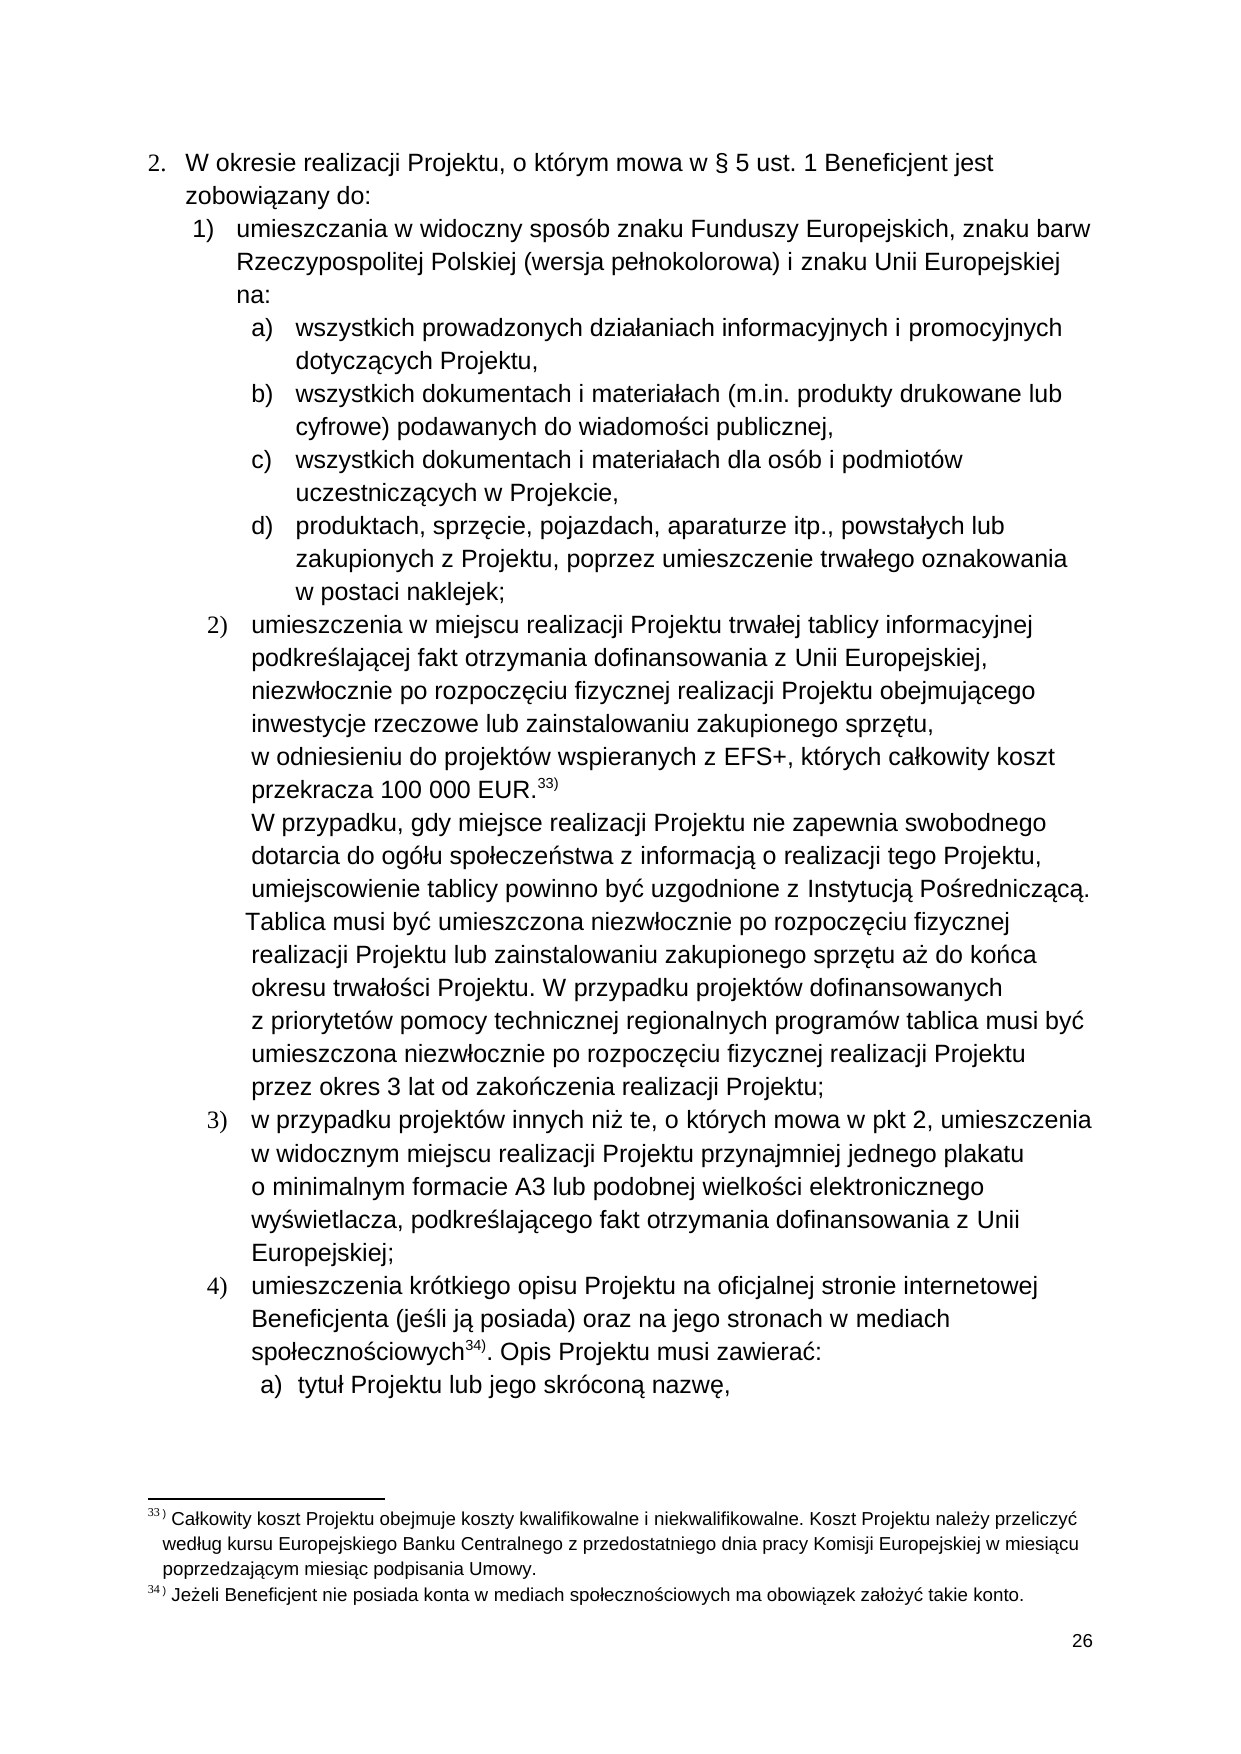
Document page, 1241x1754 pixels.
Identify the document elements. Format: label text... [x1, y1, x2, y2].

list w przypadku projektów innych niż te, o których mowa w pkt 2, umieszczenia w widocznym miejscu realizacji Projektu przynajmniej jednego plakatu o minimalnym formacie A3 lub podobnej wielkości elektronicznego wyświetlacza, podkreślającego fakt otrzymania dofinansowania z Unii Europejskiej; [207, 1105, 1093, 1266]
list wszystkich dokumentach i materiałach dla osób i podmiotów uczestniczących w Projekcie, [251, 445, 1093, 507]
text Tablica musi być umieszczona niezwłocznie po rozpoczęciu fizycznej realizacji Projektu lub zainstalowaniu zakupionego sprzętu aż do końca okresu trwałości Projektu. W przypadku projektów dofinansowanych z priorytetów pomocy technicznej regionalnych programów tablica musi być umieszczona niezwłocznie po rozpoczęciu fizycznej realizacji Projektu przez okres 3 lat od zakończenia realizacji Projektu; [245, 907, 1093, 1101]
list W okresie realizacji Projektu, o którym mowa w § 5 ust. 1 Beneficjent jest zobowiązany do: [148, 148, 1093, 209]
list wszystkich prowadzonych działaniach informacyjnych i promocyjnych dotyczących Projektu, [251, 313, 1093, 374]
list umieszczenia krótkiego opisu Projektu na oficjalnej stronie internetowej Beneficjenta (jeśli ją posiada) oraz na jego stronach w mediach społecznościowych). Opis Projektu musi zawierać: [207, 1271, 1093, 1366]
list umieszczenia w miejscu realizacji Projektu trwałej tablicy informacyjnej podkreślającej fakt otrzymania dofinansowania z Unii Europejskiej, niezwłocznie po rozpoczęciu fizycznej realizacji Projektu obejmującego inwestycje rzeczowe lub zainstalowaniu zakupionego sprzętu, w odniesieniu do projektów wspieranych z EFS+, których całkowity koszt przekracza 100 000 EUR.) [207, 610, 1093, 804]
list umieszczania w widoczny sposób znaku Funduszy Europejskich, znaku barw Rzeczypospolitej Polskiej (wersja pełnokolorowa) i znaku Unii Europejskiej na: [192, 214, 1093, 308]
list tytuł Projektu lub jego skróconą nazwę, [260, 1370, 1093, 1398]
text W przypadku, gdy miejsce realizacji Projektu nie zapewnia swobodnego dotarcia do ogółu społeczeństwa z informacją o realizacji tego Projektu, umiejscowienie tablicy powinno być uzgodnione z Instytucją Pośredniczącą. [251, 808, 1093, 903]
list produktach, sprzęcie, pojazdach, aparaturze itp., powstałych lub zakupionych z Projektu, poprzez umieszczenie trwałego oznakowania w postaci naklejek; [251, 511, 1093, 606]
list wszystkich dokumentach i materiałach (m.in. produkty drukowane lub cyfrowe) podawanych do wiadomości publicznej, [251, 379, 1093, 441]
